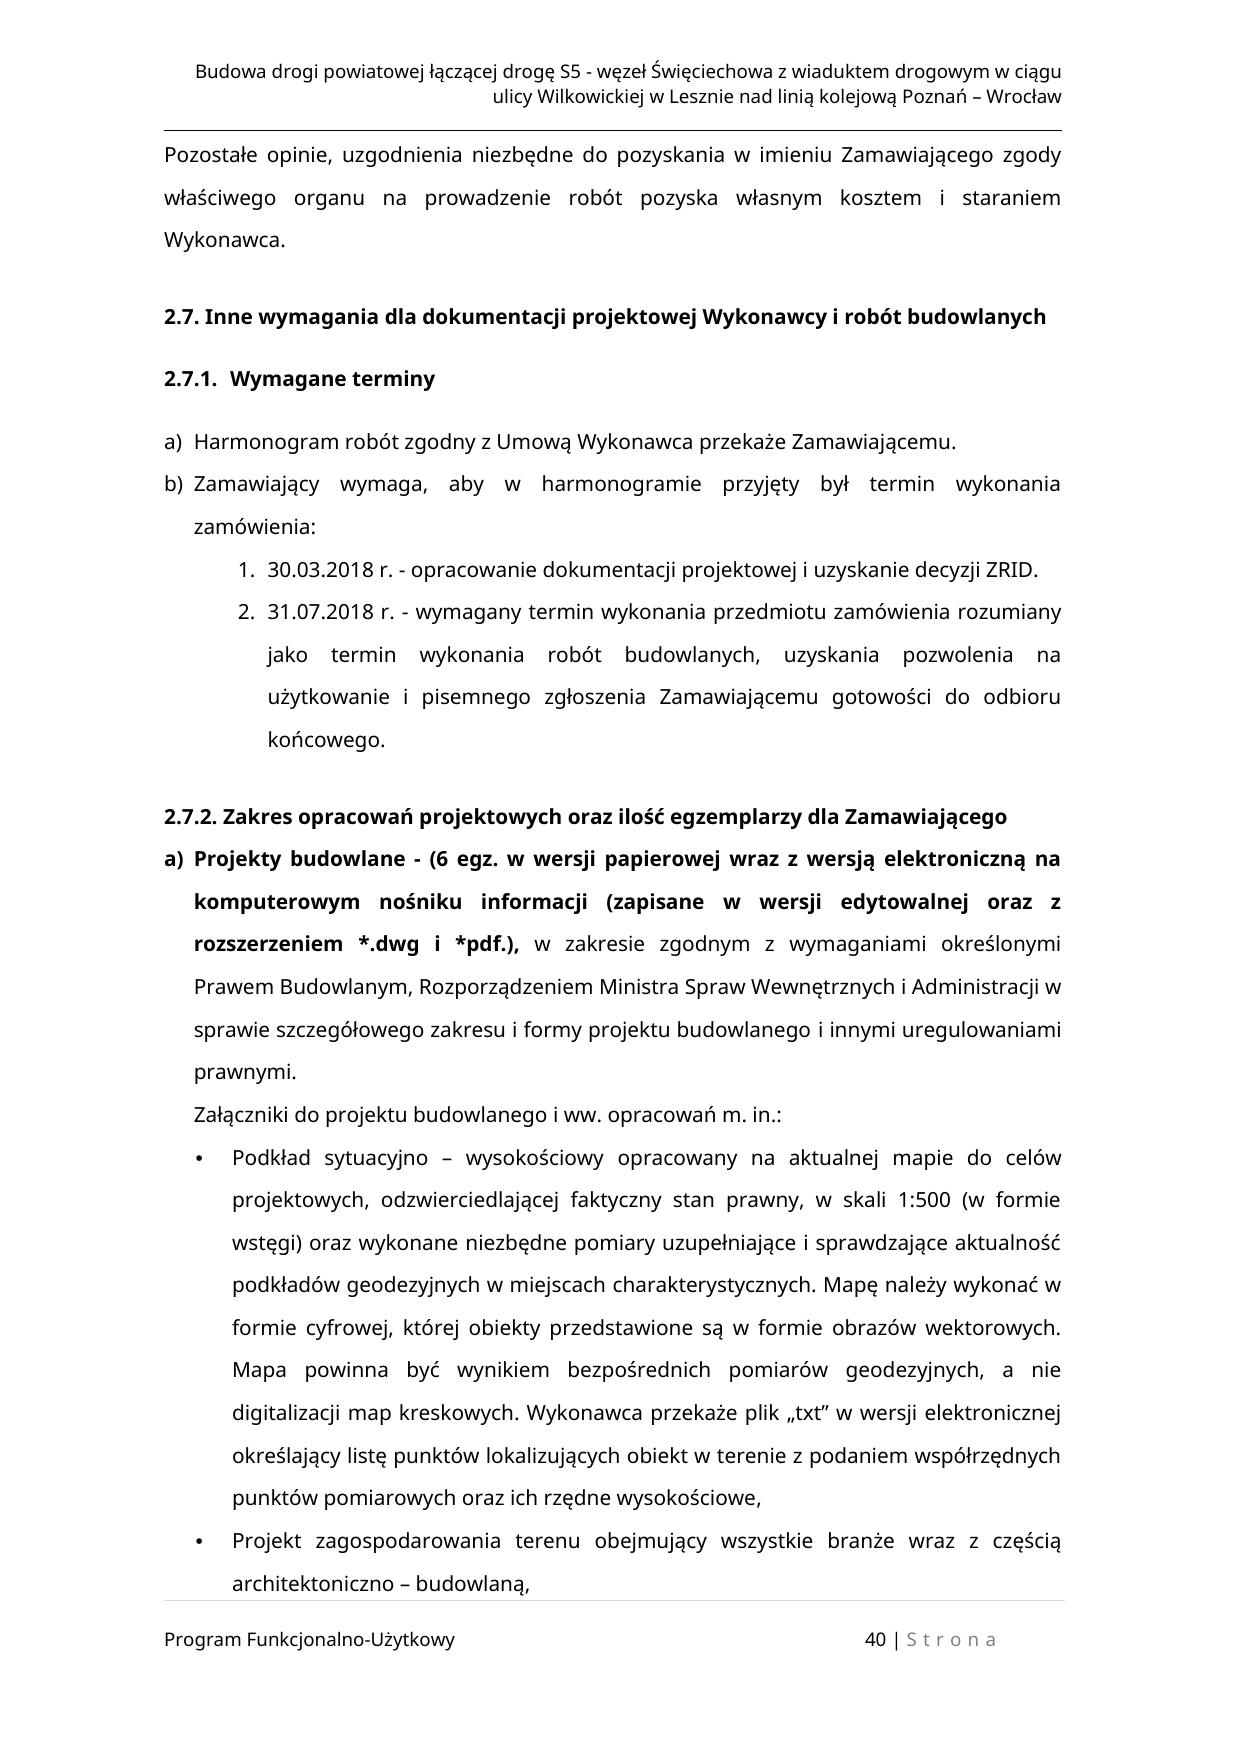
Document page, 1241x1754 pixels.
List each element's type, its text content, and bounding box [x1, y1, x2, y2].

list Podkład sytuacyjno – wysokościowy opracowany na aktualnej mapie do celów projektowych, odzwierciedlającej faktyczny stan prawny, w skali 1:500 (w formie wstęgi) oraz wykonane niezbędne pomiary uzupełniające i sprawdzające aktualność podkładów geodezyjnych w miejscach charakterystycznych. Mapę należy wykonać w formie cyfrowej, której obiekty przedstawione są w formie obrazów wektorowych. Mapa powinna być wynikiem bezpośrednich pomiarów geodezyjnych, a nie digitalizacji map kreskowych. Wykonawca przekaże plik „txt” w wersji elektronicznej określający listę punktów lokalizujących obiekt w terenie z podaniem współrzędnych punktów pomiarowych oraz ich rzędne wysokościowe, [195, 1143, 1062, 1512]
text b) Zamawiający wymaga, aby w harmonogramie przyjęty był termin wykonania zamówienia: [164, 469, 1062, 541]
list Wymagane terminy [164, 364, 1062, 393]
subtitle 2.7. Inne wymagania dla dokumentacji projektowej Wykonawcy i robót budowlanych [164, 302, 1062, 330]
text a) Projekty budowlane - (6 egz. w wersji papierowej wraz z wersją elektroniczną na komputerowym nośniku informacji (zapisane w wersji edytowalnej oraz z rozszerzeniem *.dwg i *pdf.), w zakresie zgodnym z wymaganiami określonymi Prawem Budowlanym, Rozporządzeniem Ministra Spraw Wewnętrznych i Administracji w sprawie szczegółowego zakresu i formy projektu budowlanego i innymi uregulowaniami prawnymi. [164, 844, 1062, 1086]
text Załączniki do projektu budowlanego i ww. opracowań m. in.: [164, 1100, 1062, 1128]
text 2.7.2. Zakres opracowań projektowych oraz ilość egzemplarzy dla Zamawiającego [164, 802, 1062, 830]
list Projekt zagospodarowania terenu obejmujący wszystkie branże wraz z częścią architektoniczno – budowlaną, [195, 1526, 1062, 1597]
text Pozostałe opinie, uzgodnienia niezbędne do pozyskania w imieniu Zamawiającego zgody właściwego organu na prowadzenie robót pozyska własnym kosztem i staraniem Wykonawca. [164, 140, 1062, 254]
list 30.03.2018 r. - opracowanie dokumentacji projektowej i uzyskanie decyzji ZRID. [238, 555, 1062, 583]
list 31.07.2018 r. - wymagany termin wykonania przedmiotu zamówienia rozumiany jako termin wykonania robót budowlanych, uzyskania pozwolenia na użytkowanie i pisemnego zgłoszenia Zamawiającemu gotowości do odbioru końcowego. [238, 597, 1062, 753]
text a) Harmonogram robót zgodny z Umową Wykonawca przekaże Zamawiającemu. [164, 427, 1062, 455]
